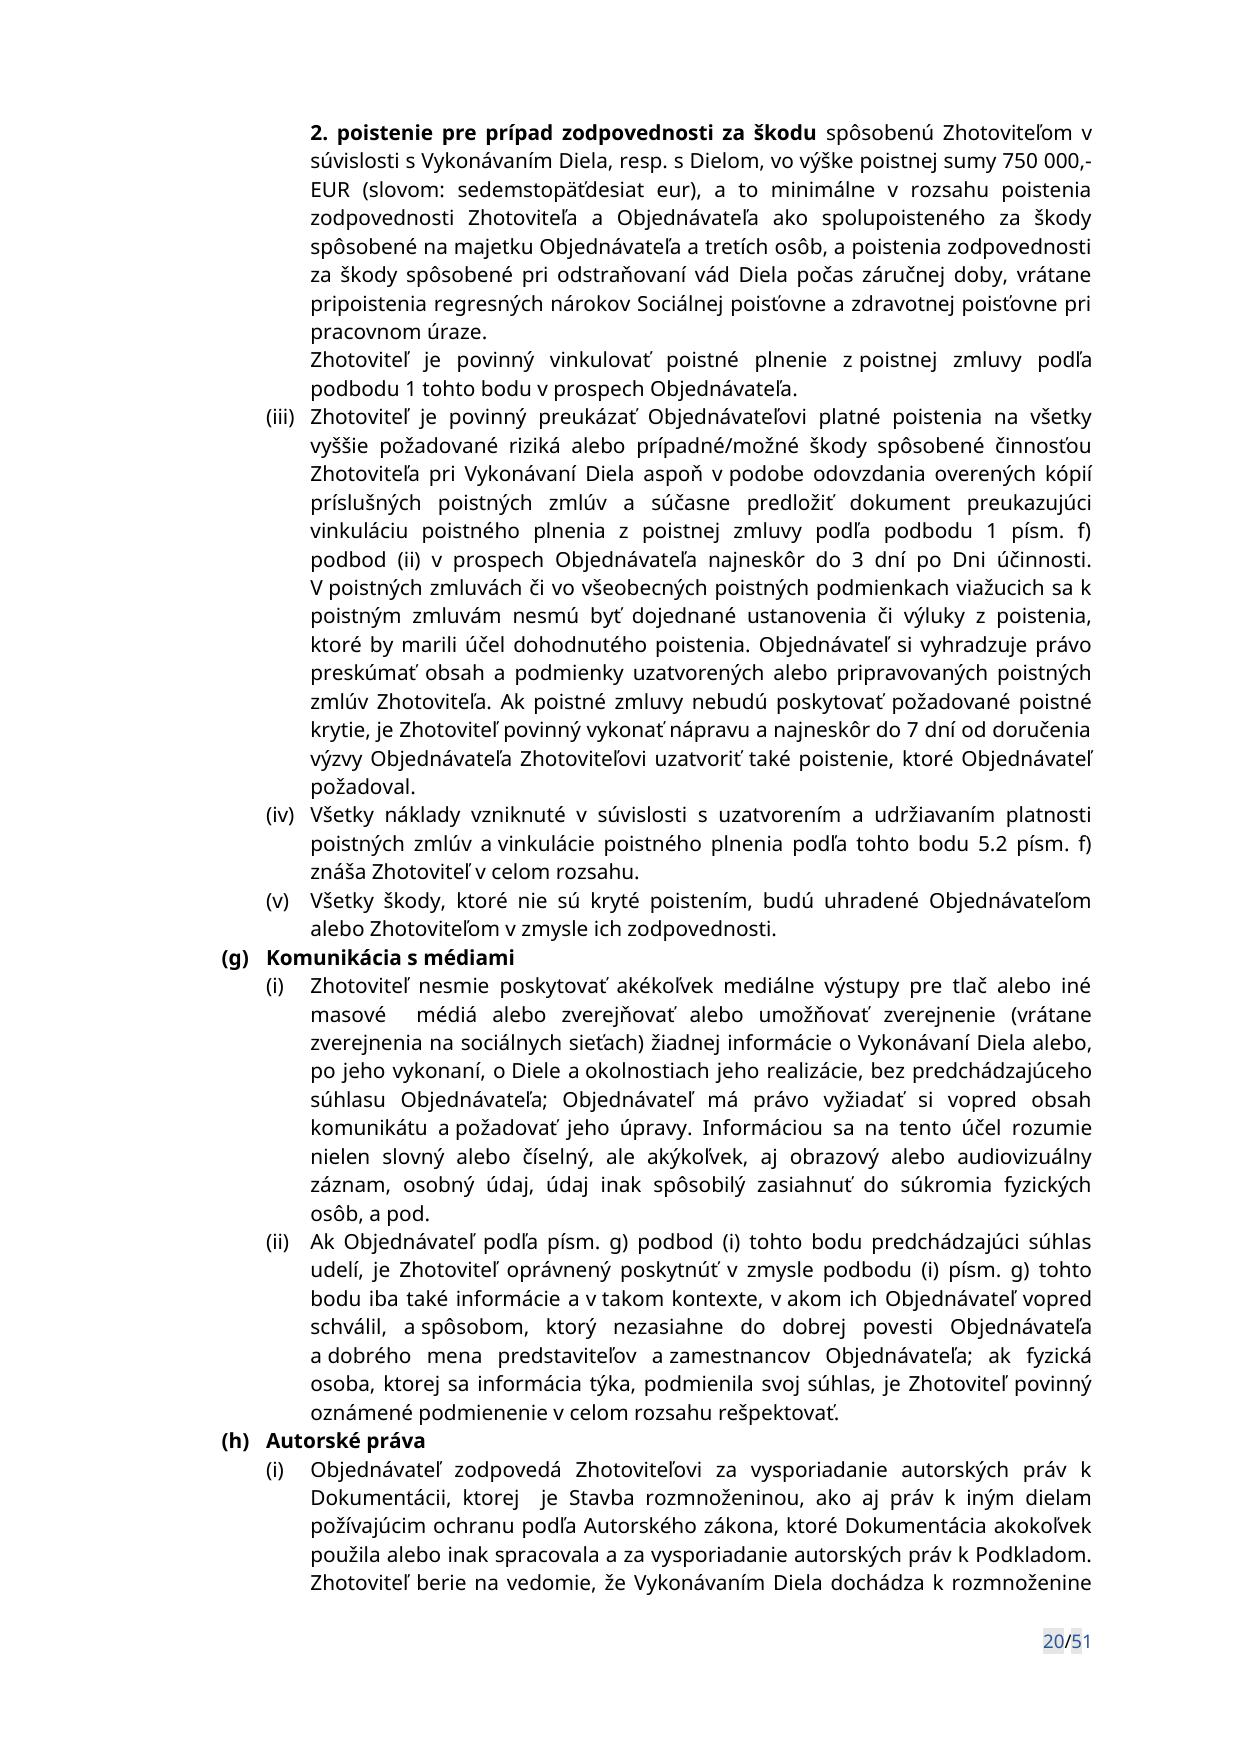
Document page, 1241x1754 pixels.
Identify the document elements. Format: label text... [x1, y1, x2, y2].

text (iv) Všetky náklady vzniknuté v súvislosti s uzatvorením a udržiavaním platnosti poistných zmlúv a vinkulácie poistného plnenia podľa tohto bodu 5.2 písm. f) znáša Zhotoviteľ v celom rozsahu. [266, 801, 1093, 886]
text Zhotoviteľ je povinný vinkulovať poistné plnenie z poistnej zmluvy podľa podbodu 1 tohto bodu v prospech Objednávateľa. [310, 346, 1093, 402]
text (g) Komunikácia s médiami [221, 943, 1093, 971]
text (h) Autorské práva [221, 1426, 1093, 1455]
text (ii) Ak Objednávateľ podľa písm. g) podbod (i) tohto bodu predchádzajúci súhlas udelí, je Zhotoviteľ oprávnený poskytnúť v zmysle podbodu (i) písm. g) tohto bodu iba také informácie a v takom kontexte, v akom ich Objednávateľ vopred schválil, a spôsobom, ktorý nezasiahne do dobrej povesti Objednávateľa a dobrého mena predstaviteľov a zamestnancov Objednávateľa; ak fyzická osoba, ktorej sa informácia týka, podmienila svoj súhlas, je Zhotoviteľ povinný oznámené podmienenie v celom rozsahu rešpektovať. [266, 1227, 1093, 1426]
text (iii) Zhotoviteľ je povinný preukázať Objednávateľovi platné poistenia na všetky vyššie požadované riziká alebo prípadné/možné škody spôsobené činnosťou Zhotoviteľa pri Vykonávaní Diela aspoň v podobe odovzdania overených kópií príslušných poistných zmlúv a súčasne predložiť dokument preukazujúci vinkuláciu poistného plnenia z poistnej zmluvy podľa podbodu 1 písm. f) podbod (ii) v prospech Objednávateľa najneskôr do 3 dní po Dni účinnosti. V poistných zmluvách či vo všeobecných poistných podmienkach viažucich sa k poistným zmluvám nesmú byť dojednané ustanovenia či výluky z poistenia, ktoré by marili účel dohodnutého poistenia. Objednávateľ si vyhradzuje právo preskúmať obsah a podmienky uzatvorených alebo pripravovaných poistných zmlúv Zhotoviteľa. Ak poistné zmluvy nebudú poskytovať požadované poistné krytie, je Zhotoviteľ povinný vykonať nápravu a najneskôr do 7 dní od doručenia výzvy Objednávateľa Zhotoviteľovi uzatvoriť také poistenie, ktoré Objednávateľ požadoval. [266, 402, 1093, 801]
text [266, 1455, 1093, 1597]
text 2. poistenie pre prípad zodpovednosti za škodu spôsobenú Zhotoviteľom v súvislosti s Vykonávaním Diela, resp. s Dielom, vo výške poistnej sumy 750 000,- EUR (slovom: sedemstopäťdesiat eur), a to minimálne v rozsahu poistenia zodpovednosti Zhotoviteľa a Objednávateľa ako spolupoisteného za škody spôsobené na majetku Objednávateľa a tretích osôb, a poistenia zodpovednosti za škody spôsobené pri odstraňovaní vád Diela počas záručnej doby, vrátane pripoistenia regresných nárokov Sociálnej poisťovne a zdravotnej poisťovne pri pracovnom úraze. [310, 118, 1093, 346]
text (i) Zhotoviteľ nesmie poskytovať akékoľvek mediálne výstupy pre tlač alebo iné masové médiá alebo zverejňovať alebo umožňovať zverejnenie (vrátane zverejnenia na sociálnych sieťach) žiadnej informácie o Vykonávaní Diela alebo, po jeho vykonaní, o Diele a okolnostiach jeho realizácie, bez predchádzajúceho súhlasu Objednávateľa; Objednávateľ má právo vyžiadať si vopred obsah komunikátu a požadovať jeho úpravy. Informáciou sa na tento účel rozumie nielen slovný alebo číselný, ale akýkoľvek, aj obrazový alebo audiovizuálny záznam, osobný údaj, údaj inak spôsobilý zasiahnuť do súkromia fyzických osôb, a pod. [266, 971, 1093, 1227]
text (v) Všetky škody, ktoré nie sú kryté poistením, budú uhradené Objednávateľom alebo Zhotoviteľom v zmysle ich zodpovednosti. [266, 886, 1093, 943]
